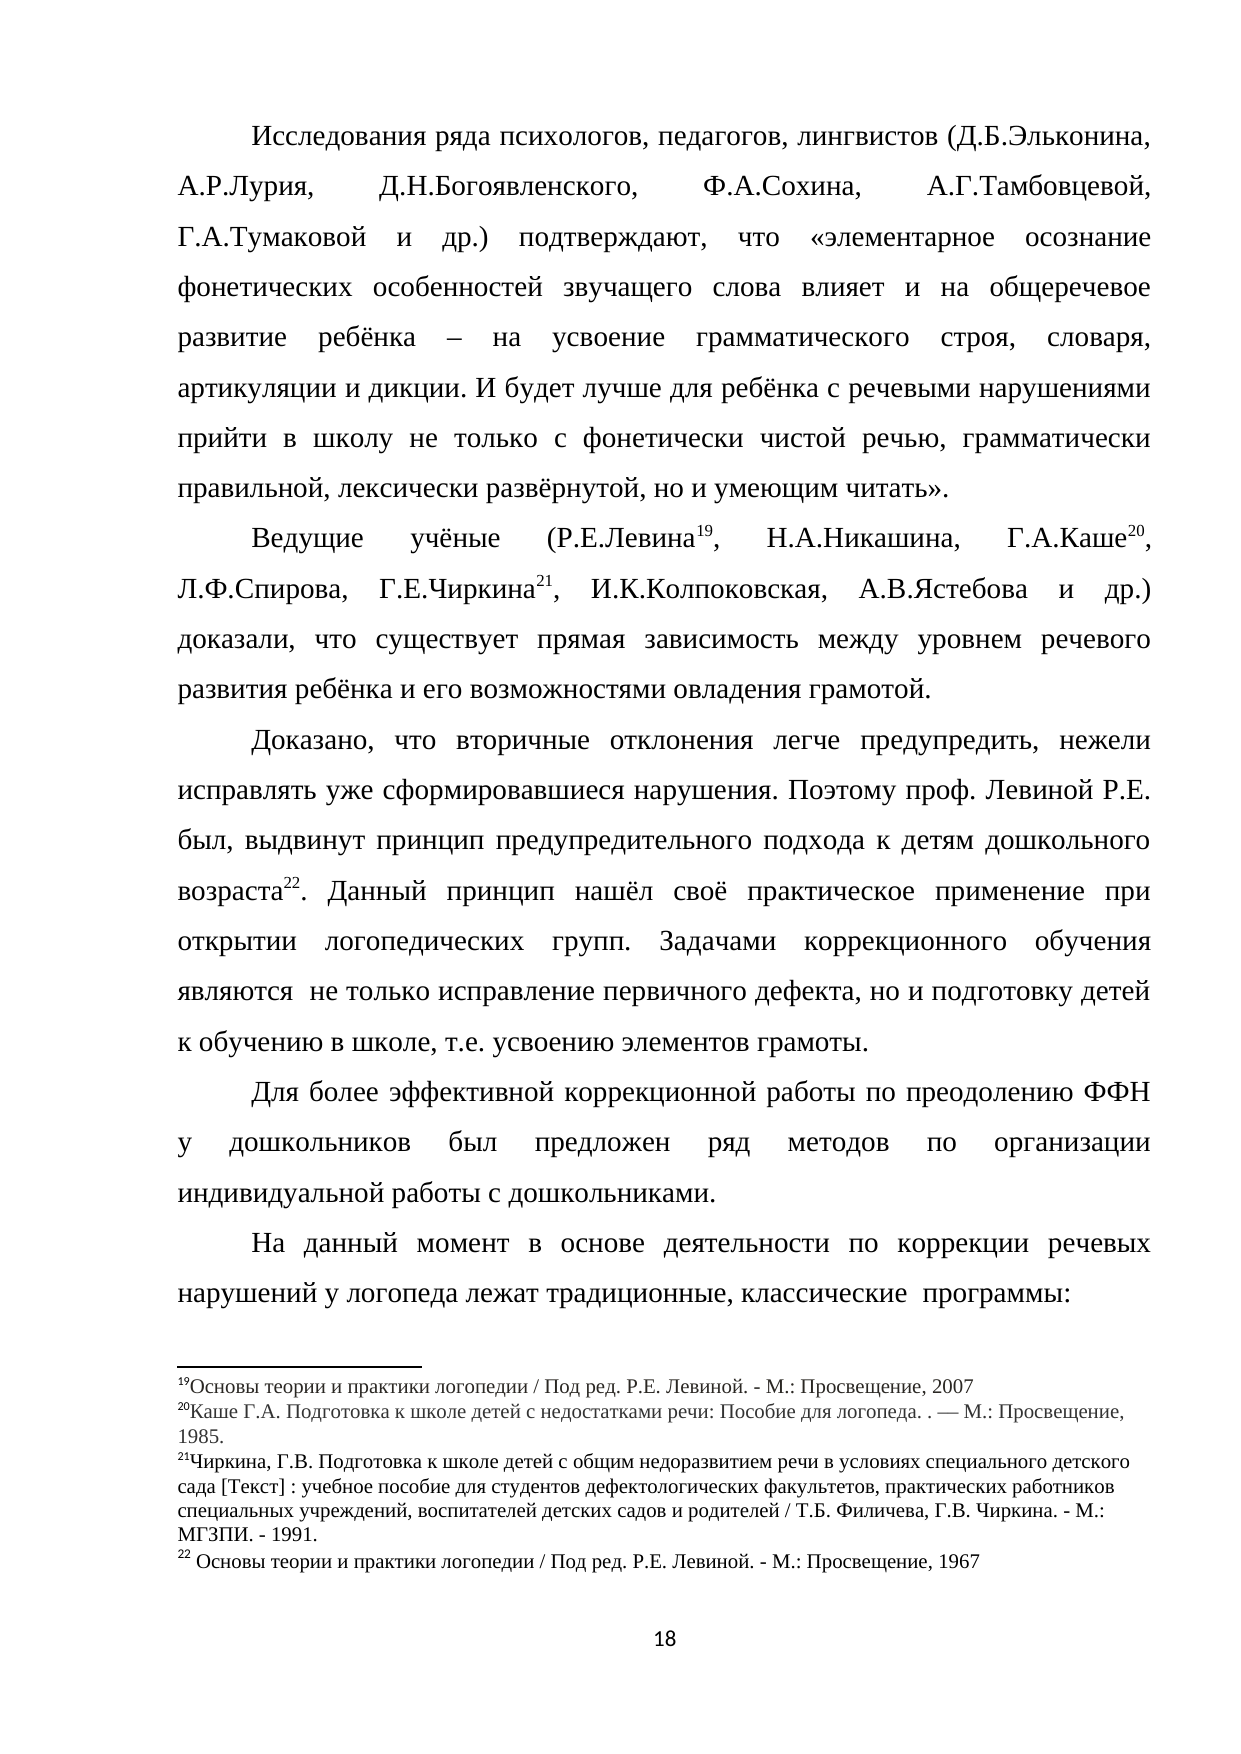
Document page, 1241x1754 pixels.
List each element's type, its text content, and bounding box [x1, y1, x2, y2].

text Исследования ряда психологов, педагогов, лингвистов (Д.Б.Эльконина, А.Р.Лурия, Д.Н.Богоявленского, Ф.А.Сохина, А.Г.Тамбовцевой, Г.А.Тумаковой и др.) подтверждают, что «элементарное осознание фонетических особенностей звучащего слова влияет и на общеречевое развитие ребёнка – на усвоение грамматического строя, словаря, артикуляции и дикции. И будет лучше для ребёнка с речевыми нарушениями прийти в школу не только с фонетически чистой речью, грамматически правильной, лексически развёрнутой, но и умеющим читать». [177, 118, 1152, 504]
text Доказано, что вторичные отклонения легче предупредить, нежели исправлять уже сформировавшиеся нарушения. Поэтому проф. Левиной Р.Е. был, выдвинут принцип предупредительного подхода к детям дошкольного возраста. Данный принцип нашёл своё практическое применение при открытии логопедических групп. Задачами коррекционного обучения являются не только исправление первичного дефекта, но и подготовку детей к обучению в школе, т.е. усвоению элементов грамоты. [177, 722, 1152, 1057]
text Для более эффективной коррекционной работы по преодолению ФФН у дошкольников был предложен ряд методов по организации индивидуальной работы с дошкольниками. [177, 1074, 1152, 1208]
text На данный момент в основе деятельности по коррекции речевых нарушений у логопеда лежат традиционные, классические программы: [177, 1225, 1152, 1309]
text Ведущие учёные (Р.Е.Левина, Н.А.Никашина, Г.А.Каше, Л.Ф.Спирова, Г.Е.Чиркина, И.К.Колпоковская, А.В.Ястебова и др.) доказали, что существует прямая зависимость между уровнем речевого развития ребёнка и его возможностями овладения грамотой. [177, 521, 1152, 705]
